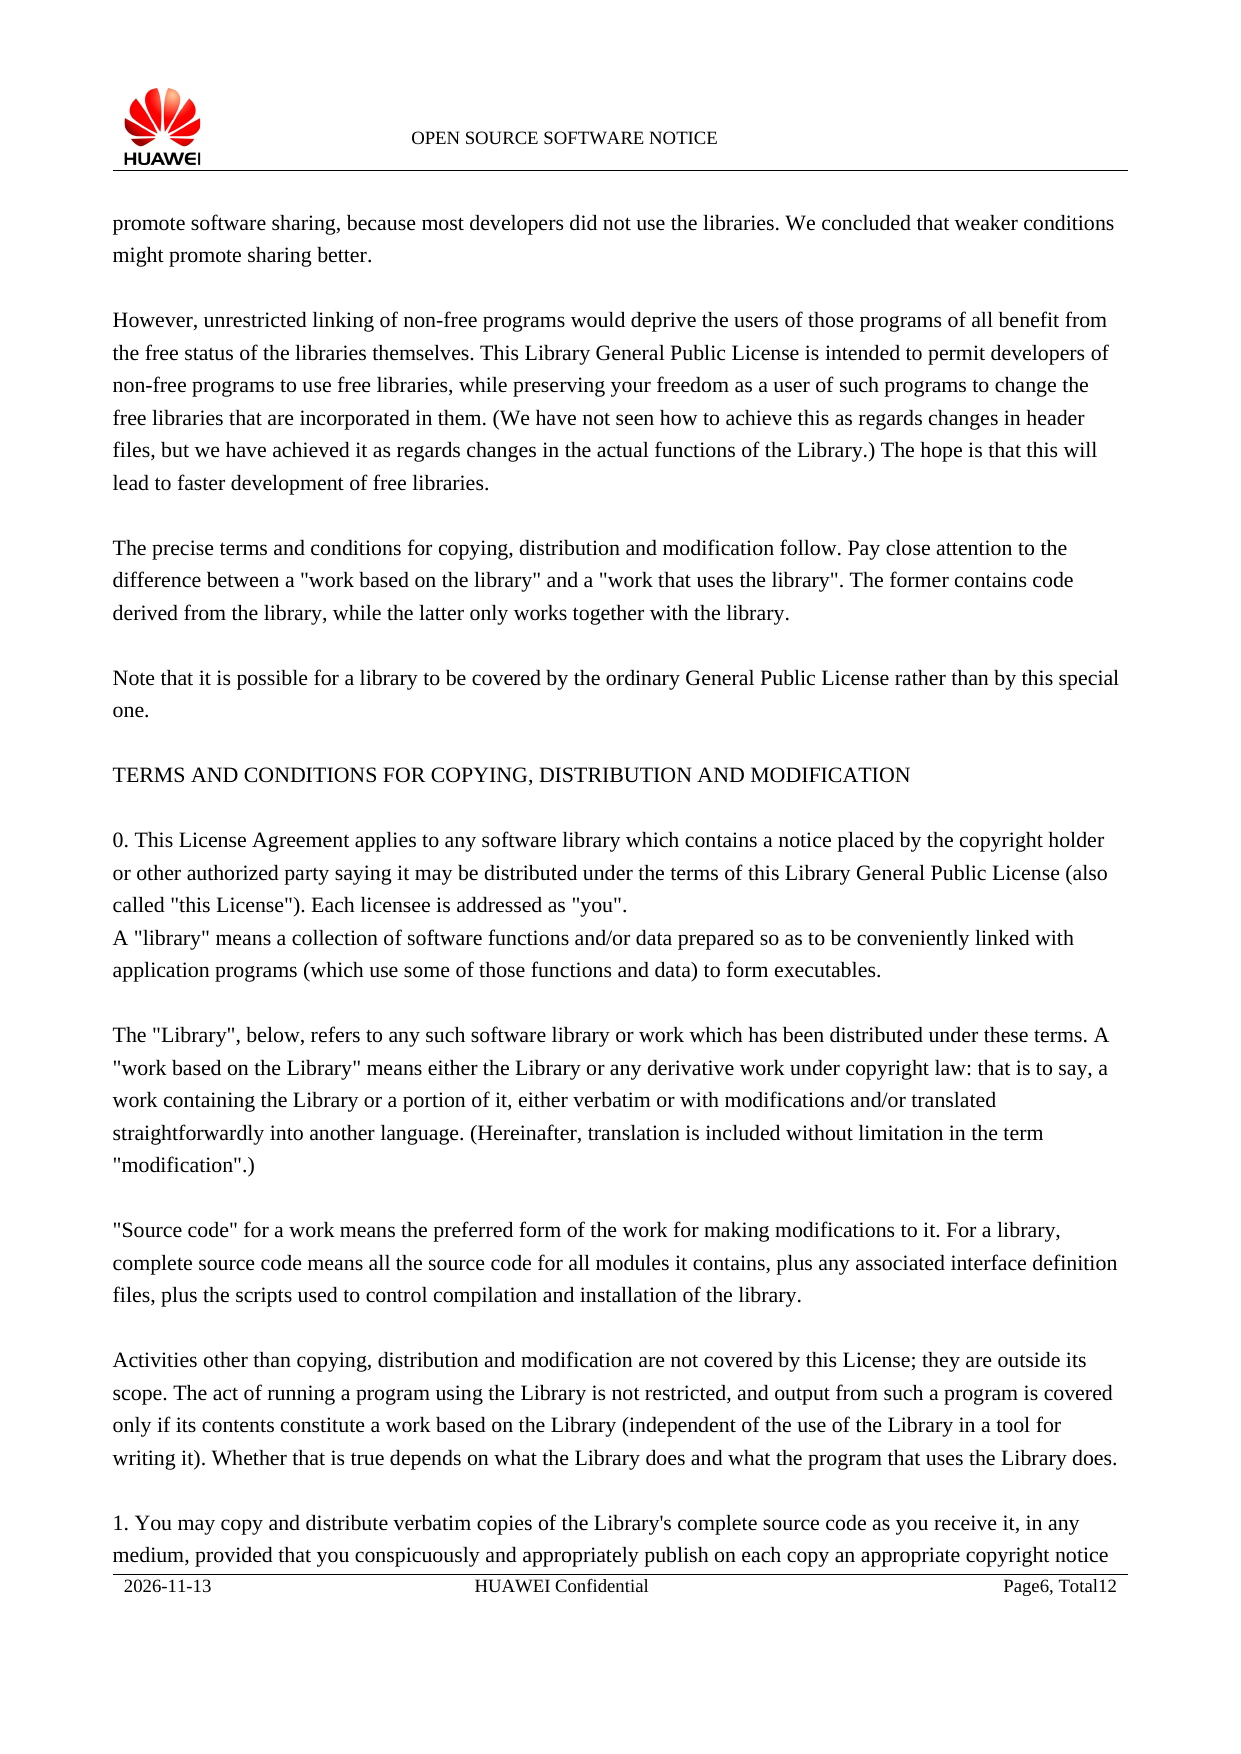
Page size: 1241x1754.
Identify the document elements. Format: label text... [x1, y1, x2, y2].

picture [124, 88, 201, 165]
